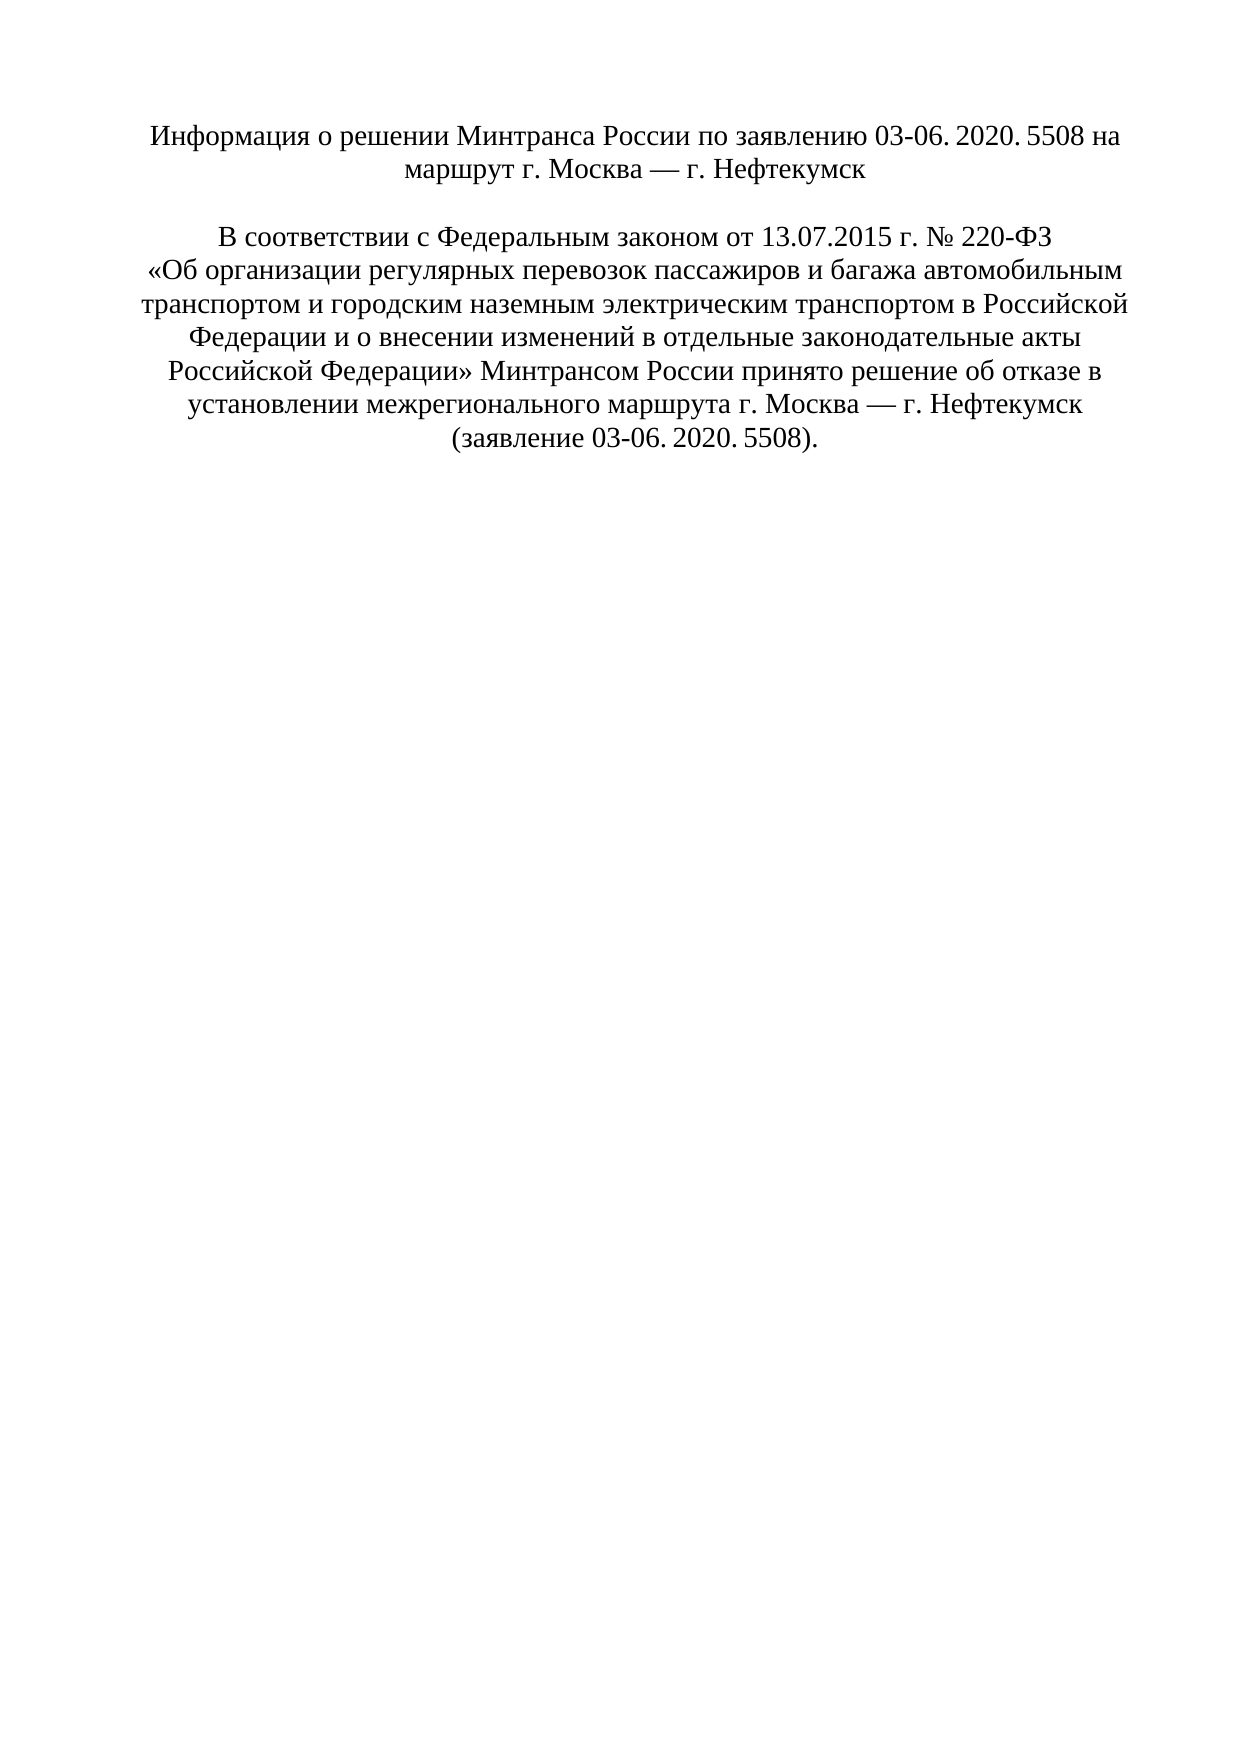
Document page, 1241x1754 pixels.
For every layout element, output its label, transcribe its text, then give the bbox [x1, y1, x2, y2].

text Информация о решении Минтранса России по заявлению 03-06. 2020. 5508 на маршрут г. Москва — г. Нефтекумск [118, 118, 1152, 185]
text В соответствии с Федеральным законом от 13.07.2015 г. № 220-ФЗ «Об организации регулярных перевозок пассажиров и багажа автомобильным транспортом и городским наземным электрическим транспортом в Российской Федерации и о внесении изменений в отдельные законодательные акты Российской Федерации» Минтрансом России принято решение об отказе в установлении межрегионального маршрута г. Москва — г. Нефтекумск (заявление 03-06. 2020. 5508). [118, 219, 1152, 453]
